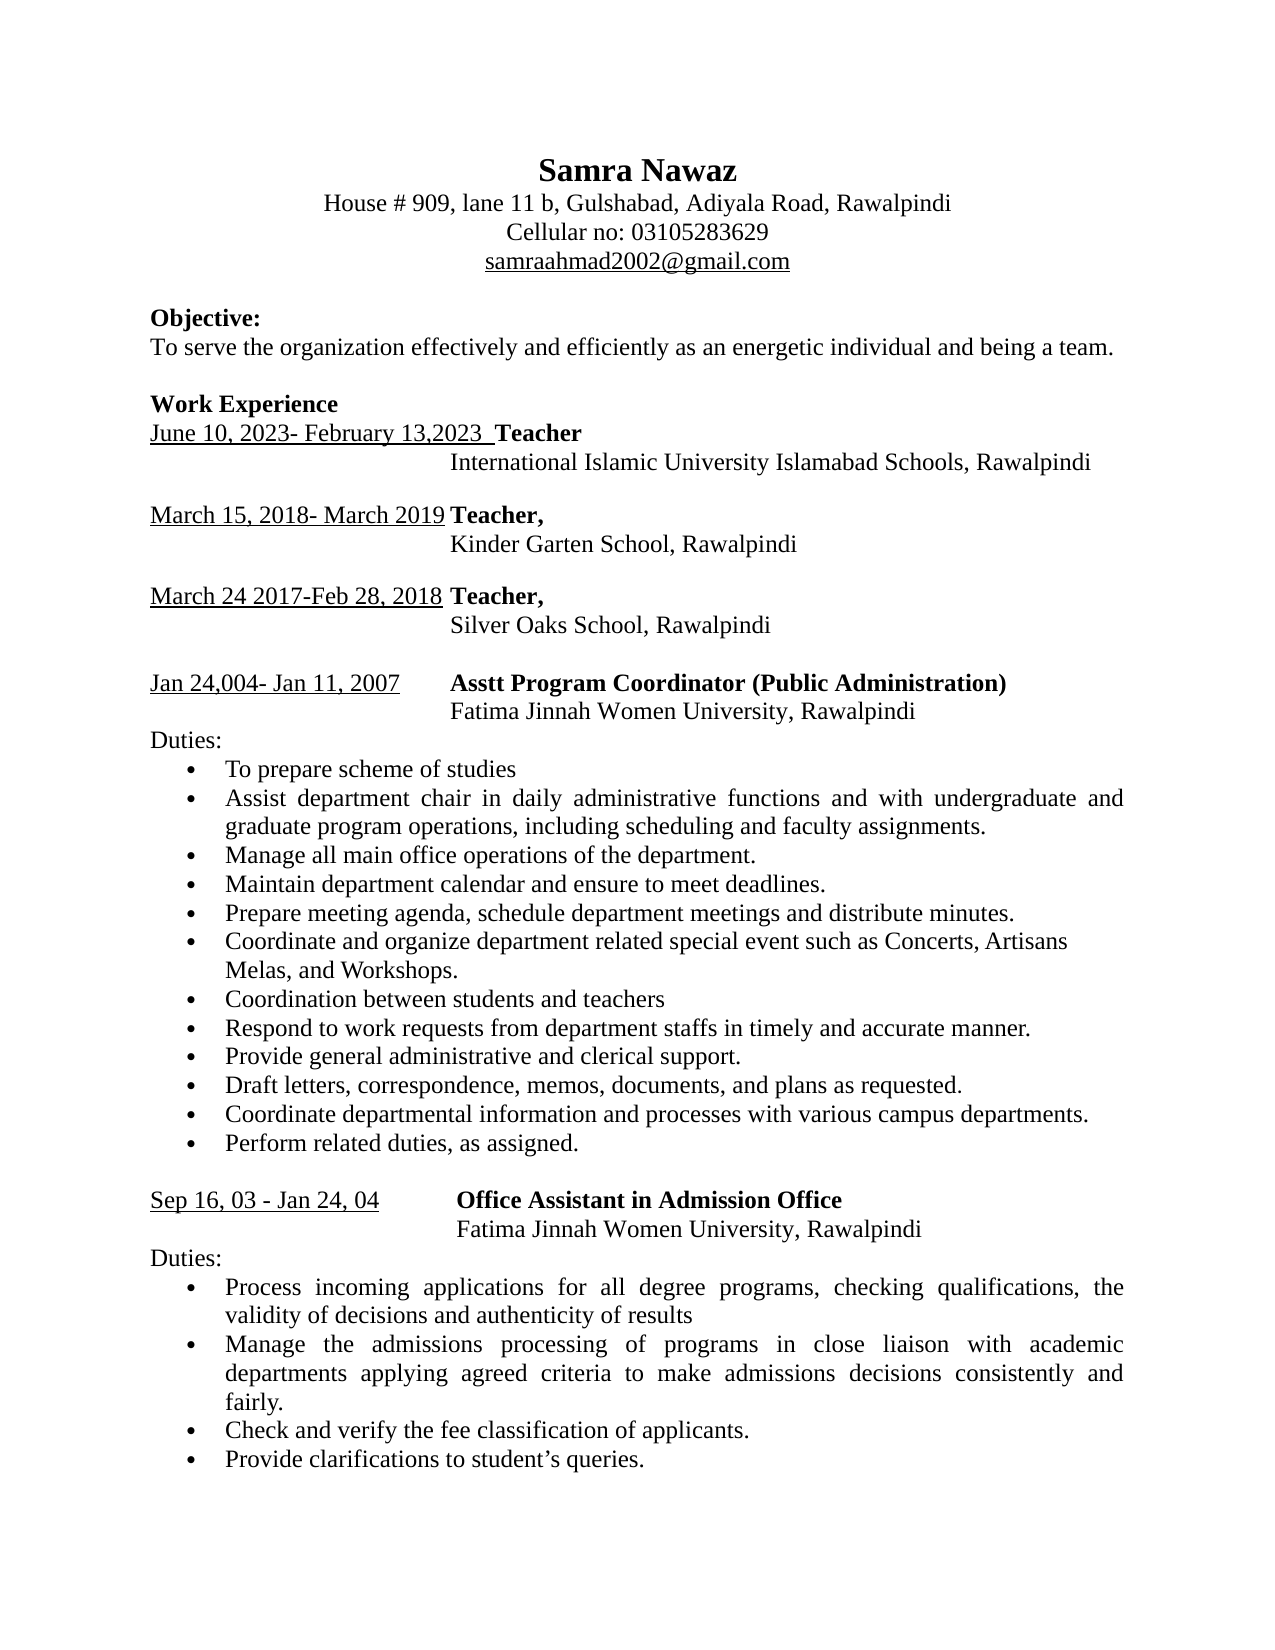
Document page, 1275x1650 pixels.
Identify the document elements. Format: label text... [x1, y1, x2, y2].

text To serve the organization effectively and efficiently as an energetic individual and being a team. [150, 332, 1125, 361]
text June 10, 2023- February 13,2023 Teacher [150, 418, 1125, 447]
list Respond to work requests from department staffs in timely and accurate manner. [187, 1013, 1125, 1041]
list To prepare scheme of studies [187, 754, 1125, 783]
list Prepare meeting agenda, schedule department meetings and distribute minutes. [187, 898, 1125, 926]
list Coordinate and organize department related special event such as Concerts, Artisans Melas, and Workshops. [187, 926, 1125, 984]
text Duties: [150, 1243, 1125, 1272]
text Cellular no: 03105283629 [150, 217, 1125, 246]
text Duties: [150, 725, 1125, 754]
text Work Experience [150, 389, 1125, 418]
list Maintain department calendar and ensure to meet deadlines. [187, 869, 1125, 898]
list Provide clarifications to student’s queries. [187, 1444, 1125, 1473]
text Sep 16, 03 - Jan 24, 04 Office Assistant in Admission Office [150, 1186, 1125, 1214]
text House # 909, lane 11 b, Gulshabad, Adiyala Road, Rawalpindi [150, 188, 1125, 217]
list Perform related duties, as assigned. [187, 1128, 1125, 1157]
list Manage all main office operations of the department. [187, 840, 1125, 869]
text Samra Nawaz [150, 150, 1125, 188]
list Assist department chair in daily administrative functions and with undergraduate and graduate program operations, including scheduling and faculty assignments. [187, 783, 1125, 840]
text Fatima Jinnah Women University, Rawalpindi [150, 1214, 1125, 1243]
text Silver Oaks School, Rawalpindi [375, 610, 1125, 639]
text samraahmad2002@gmail.com [150, 246, 1125, 274]
text Jan 24,004- Jan 11, 2007 Asstt Program Coordinator (Public Administration) [150, 668, 1125, 696]
text March 24 2017-Feb 28, 2018 Teacher, [150, 581, 1125, 610]
text Kinder Garten School, Rawalpindi [375, 529, 1125, 557]
text International Islamic University Islamabad Schools, Rawalpindi [150, 447, 1125, 476]
list Process incoming applications for all degree programs, checking qualifications, the validity of decisions and authenticity of results [187, 1272, 1125, 1329]
text Objective: [150, 303, 1125, 332]
list Draft letters, correspondence, memos, documents, and plans as requested. [187, 1070, 1125, 1099]
list Coordination between students and teachers [187, 984, 1125, 1013]
list Manage the admissions processing of programs in close liaison with academic departments applying agreed criteria to make admissions decisions consistently and fairly. [187, 1329, 1125, 1416]
list Provide general administrative and clerical support. [187, 1041, 1125, 1070]
text March 15, 2018- March 2019 Teacher, [150, 500, 1125, 529]
text Fatima Jinnah Women University, Rawalpindi [150, 696, 1125, 725]
list Check and verify the fee classification of applicants. [187, 1416, 1125, 1444]
list Coordinate departmental information and processes with various campus departments. [187, 1099, 1125, 1128]
